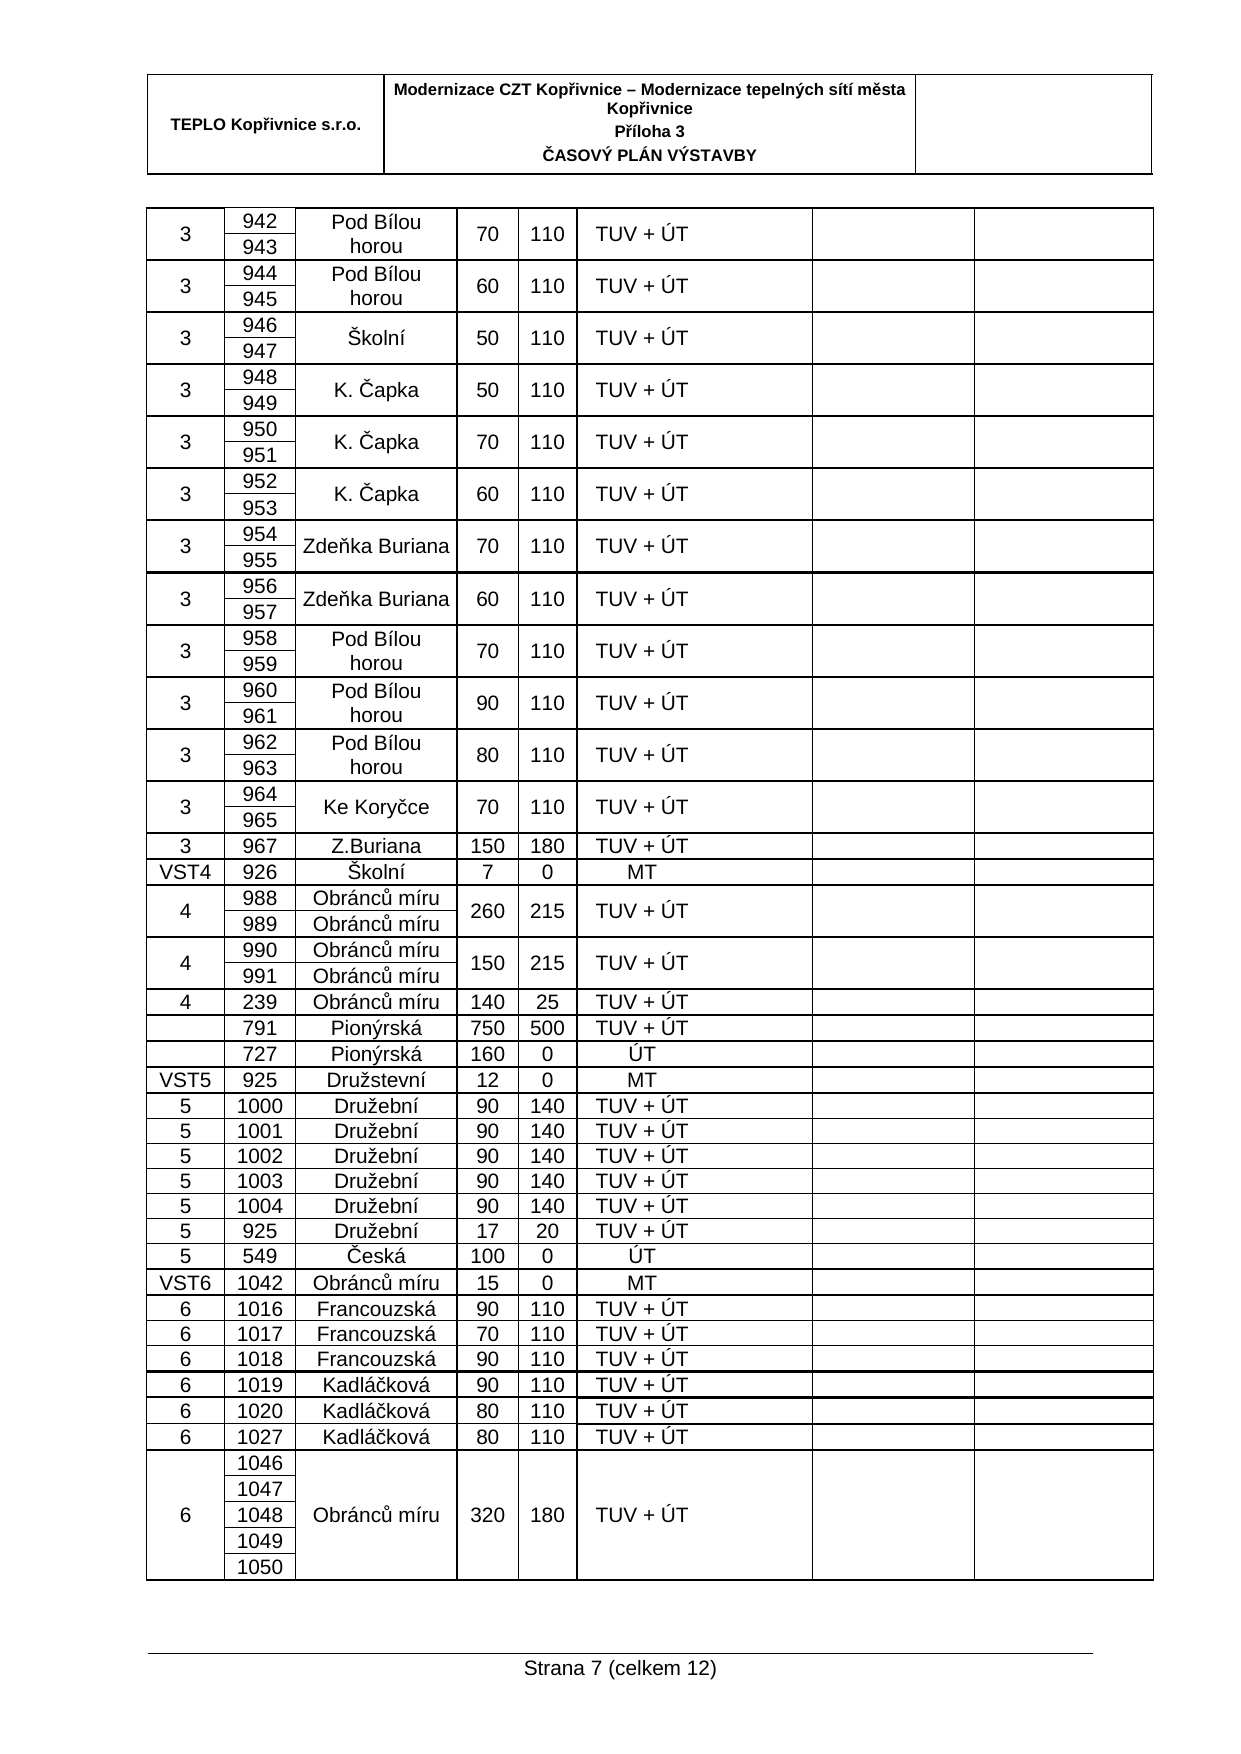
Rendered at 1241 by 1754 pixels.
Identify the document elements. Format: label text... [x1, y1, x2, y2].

table_cell [707, 990, 812, 1014]
table_cell [707, 1042, 812, 1066]
table_cell 3 [147, 209, 224, 259]
table_cell 549 [225, 1244, 295, 1268]
table_cell [813, 834, 974, 858]
table_cell [813, 1194, 974, 1218]
table_cell [975, 261, 1153, 311]
table_cell [707, 626, 812, 676]
table_cell Školní [296, 860, 456, 884]
table_cell [975, 860, 1153, 884]
table_cell 5 [147, 1194, 224, 1218]
table_cell 70 [458, 626, 518, 676]
table_cell [813, 1451, 974, 1579]
table_cell TUV + ÚT [578, 1399, 707, 1422]
table_cell [707, 730, 812, 780]
table_cell [975, 469, 1153, 519]
table_cell 110 [519, 1373, 576, 1396]
table_cell [813, 261, 974, 311]
table_cell 110 [519, 782, 576, 832]
table_cell Obránců míru [296, 938, 456, 962]
table_cell 991 [225, 963, 295, 988]
table_cell 320 [458, 1451, 518, 1579]
table_cell [707, 1219, 812, 1243]
table_cell 3 [147, 834, 224, 858]
table_cell 1004 [225, 1194, 295, 1218]
table_cell [975, 365, 1153, 415]
table_cell 3 [147, 313, 224, 363]
table_cell 990 [225, 938, 295, 962]
table_cell TUV + ÚT [578, 1296, 707, 1320]
table_cell 750 [458, 1016, 518, 1040]
table_cell [707, 1068, 812, 1092]
table_cell [975, 1321, 1153, 1345]
table_cell 1047 [225, 1476, 295, 1501]
table_cell Družební [296, 1094, 456, 1118]
table_cell [813, 730, 974, 780]
table_cell 5 [147, 1144, 224, 1168]
table_cell [707, 1194, 812, 1218]
table_cell [813, 886, 974, 936]
table_cell 3 [147, 261, 224, 311]
table_cell [707, 1321, 812, 1345]
table_cell [707, 1244, 812, 1268]
table_cell Pod Bílou horou [296, 209, 456, 259]
table_cell [707, 782, 812, 832]
table_cell [813, 1144, 974, 1168]
table_cell 944 [225, 261, 295, 285]
table_cell [707, 1016, 812, 1040]
table_cell 5 [147, 1169, 224, 1193]
table_cell 4 [147, 990, 224, 1014]
table_cell 500 [519, 1016, 576, 1040]
table_cell VST6 [147, 1270, 224, 1294]
table_cell 5 [147, 1094, 224, 1118]
table_cell [707, 1119, 812, 1143]
table_cell 7 [458, 860, 518, 884]
table_cell TUV + ÚT [578, 730, 707, 780]
table_cell [813, 313, 974, 363]
table_cell 960 [225, 678, 295, 702]
table_cell 945 [225, 286, 295, 311]
table_cell [813, 1244, 974, 1268]
table_cell 1050 [225, 1554, 295, 1579]
table_cell 988 [225, 886, 295, 910]
table_cell [707, 1169, 812, 1193]
table_cell TUV + ÚT [578, 1119, 707, 1143]
table_cell 0 [519, 1042, 576, 1066]
table_cell TUV + ÚT [578, 1451, 707, 1579]
table_cell VST4 [147, 860, 224, 884]
table_cell 215 [519, 886, 576, 936]
table_cell 70 [458, 209, 518, 259]
table_cell 1000 [225, 1094, 295, 1118]
table_cell 90 [458, 1119, 518, 1143]
table_cell [975, 886, 1153, 936]
table_cell [707, 1144, 812, 1168]
table_cell 5 [147, 1219, 224, 1243]
table_cell Družební [296, 1169, 456, 1193]
table_cell [707, 469, 812, 519]
table_cell TUV + ÚT [578, 261, 707, 311]
table_cell MT [578, 1270, 707, 1294]
table_cell 1020 [225, 1398, 295, 1422]
table_cell Zdeňka Buriana [296, 574, 456, 623]
table_cell 110 [519, 521, 576, 571]
table_cell [147, 1042, 224, 1066]
table_cell 5 [147, 1119, 224, 1143]
table_cell 791 [225, 1016, 295, 1040]
table_cell TUV + ÚT [578, 1373, 707, 1396]
table_cell 3 [147, 417, 224, 467]
table_cell 110 [519, 417, 576, 467]
table_cell [707, 1296, 812, 1320]
table_cell 17 [458, 1219, 518, 1243]
table_cell 956 [225, 574, 295, 597]
table_cell 90 [458, 1296, 518, 1320]
table_cell Družstevní [296, 1068, 456, 1092]
table_cell TUV + ÚT [578, 782, 707, 832]
table_cell [813, 1321, 974, 1345]
table_cell 110 [519, 730, 576, 780]
table_cell [813, 990, 974, 1014]
table_cell TUV + ÚT [578, 1016, 707, 1040]
table_cell 964 [225, 782, 295, 806]
table_cell [813, 678, 974, 728]
table_cell [975, 938, 1153, 988]
table_cell 6 [147, 1321, 224, 1345]
table_cell 953 [225, 494, 295, 519]
table_cell 90 [458, 1169, 518, 1193]
table_cell Pod Bílou horou [296, 261, 456, 311]
table_cell 100 [458, 1244, 518, 1268]
table_cell TUV + ÚT [578, 574, 707, 623]
table_cell 80 [458, 1398, 518, 1422]
table_cell [707, 1094, 812, 1118]
table_cell 20 [519, 1219, 576, 1243]
table_cell [813, 1119, 974, 1143]
table_cell [707, 678, 812, 728]
table_cell TUV + ÚT [578, 1144, 707, 1168]
table_cell [975, 1425, 1153, 1448]
table_cell K. Čapka [296, 365, 456, 415]
table_cell [813, 574, 974, 623]
table_cell 1002 [225, 1144, 295, 1168]
table_cell Francouzská [296, 1346, 456, 1370]
table_cell 90 [458, 1373, 518, 1396]
table_cell 110 [519, 365, 576, 415]
table_cell [813, 417, 974, 467]
table_cell TUV + ÚT [578, 1194, 707, 1218]
table_cell 110 [519, 469, 576, 519]
table_cell 958 [225, 626, 295, 649]
table_cell 957 [225, 599, 295, 623]
table_cell Pod Bílou horou [296, 730, 456, 780]
table_cell 60 [458, 574, 518, 623]
table_cell [813, 521, 974, 571]
table_cell 60 [458, 261, 518, 311]
table_cell 90 [458, 1346, 518, 1370]
table_cell 140 [519, 1144, 576, 1168]
table_cell [975, 1270, 1153, 1294]
table_cell 948 [225, 365, 295, 389]
table_cell [975, 782, 1153, 832]
table_cell Družební [296, 1119, 456, 1143]
table_cell TUV + ÚT [578, 938, 707, 988]
table_cell 3 [147, 521, 224, 571]
table_cell 3 [147, 574, 224, 623]
table_cell MT [578, 1068, 707, 1092]
table_cell [707, 365, 812, 415]
table_cell [975, 1373, 1153, 1396]
table_cell Pod Bílou horou [296, 678, 456, 728]
table_cell 239 [225, 990, 295, 1014]
table_cell [813, 782, 974, 832]
table_cell TUV + ÚT [578, 469, 707, 519]
table_cell [707, 1373, 812, 1396]
table_cell 925 [225, 1068, 295, 1092]
table_cell 1018 [225, 1346, 295, 1370]
table_cell TUV + ÚT [578, 1219, 707, 1243]
table_cell Obránců míru [296, 1451, 456, 1579]
table_cell [813, 626, 974, 676]
table_cell [813, 209, 974, 259]
table_cell TUV + ÚT [578, 990, 707, 1014]
table_cell 6 [147, 1424, 224, 1448]
table_cell [813, 1270, 974, 1294]
table_cell [707, 521, 812, 571]
table_cell Družební [296, 1219, 456, 1243]
table_cell 6 [147, 1451, 224, 1579]
table_cell TUV + ÚT [578, 1321, 707, 1345]
table_cell [975, 834, 1153, 858]
table_cell Obránců míru [296, 1270, 456, 1294]
table_cell [975, 417, 1153, 467]
table_cell TUV + ÚT [578, 1425, 707, 1448]
table_cell 967 [225, 834, 295, 858]
table_cell [813, 1016, 974, 1040]
table_cell 989 [225, 911, 295, 936]
table_cell [813, 1346, 974, 1370]
table_cell 943 [225, 234, 295, 259]
table_cell Česká [296, 1244, 456, 1268]
table_cell 215 [519, 938, 576, 988]
table_cell [975, 313, 1153, 363]
table_cell [707, 574, 812, 623]
table_cell [707, 261, 812, 311]
table_cell [975, 1068, 1153, 1092]
table_cell 3 [147, 365, 224, 415]
table_cell Francouzská [296, 1296, 456, 1320]
table_cell 150 [458, 834, 518, 858]
table_cell TUV + ÚT [578, 678, 707, 728]
table_cell [707, 417, 812, 467]
table_cell Francouzská [296, 1321, 456, 1345]
table_cell TUV + ÚT [578, 417, 707, 467]
table_cell 90 [458, 1194, 518, 1218]
table_cell 3 [147, 626, 224, 676]
table_cell [975, 730, 1153, 780]
table_cell [975, 626, 1153, 676]
table_cell 959 [225, 651, 295, 676]
table_cell 150 [458, 938, 518, 988]
table_cell 50 [458, 365, 518, 415]
table_cell 947 [225, 338, 295, 363]
table_cell 926 [225, 860, 295, 884]
table_cell [707, 860, 812, 884]
table_cell 727 [225, 1042, 295, 1066]
table_cell [813, 938, 974, 988]
table_cell TUV + ÚT [578, 626, 707, 676]
table_cell 3 [147, 678, 224, 728]
table_cell 1046 [225, 1451, 295, 1474]
table_cell [975, 1219, 1153, 1243]
table_cell [813, 469, 974, 519]
table_cell Obránců míru [296, 963, 456, 988]
table_cell 1017 [225, 1321, 295, 1345]
table_cell [707, 1399, 812, 1422]
table_cell 963 [225, 755, 295, 780]
table_cell 0 [519, 860, 576, 884]
table_cell TUV + ÚT [578, 1346, 707, 1370]
table_cell TUV + ÚT [578, 209, 707, 259]
table_cell [707, 834, 812, 858]
table_cell [813, 1169, 974, 1193]
table_cell [813, 1068, 974, 1092]
table_cell 6 [147, 1346, 224, 1370]
table_cell [975, 1144, 1153, 1168]
table_cell 90 [458, 678, 518, 728]
table_cell [707, 886, 812, 936]
table_cell Družební [296, 1144, 456, 1168]
table_cell 25 [519, 990, 576, 1014]
table_cell 110 [519, 1346, 576, 1370]
table_cell [147, 1016, 224, 1040]
table_cell 946 [225, 313, 295, 337]
table_cell [813, 1425, 974, 1448]
table_cell 965 [225, 807, 295, 832]
table_cell 962 [225, 730, 295, 754]
table_cell 110 [519, 1424, 576, 1448]
table_cell [975, 990, 1153, 1014]
table_cell 955 [225, 546, 295, 571]
table_cell Kadláčková [296, 1373, 456, 1396]
table_cell 1049 [225, 1528, 295, 1553]
table_cell Pod Bílou horou [296, 626, 456, 676]
table_cell [813, 1296, 974, 1320]
table_cell [707, 1425, 812, 1448]
table_cell 0 [519, 1270, 576, 1294]
table_cell 3 [147, 469, 224, 519]
table_cell [975, 1016, 1153, 1040]
table_cell [975, 574, 1153, 623]
table_cell 6 [147, 1296, 224, 1320]
table_cell 950 [225, 417, 295, 441]
table_cell 942 [225, 208, 295, 233]
table_cell 951 [225, 442, 295, 467]
table_cell Z.Buriana [296, 834, 456, 858]
table_cell 3 [147, 782, 224, 832]
table_cell 110 [519, 1321, 576, 1345]
table_cell [975, 1094, 1153, 1118]
table_cell [707, 209, 812, 259]
table_cell 1027 [225, 1424, 295, 1448]
table_cell 180 [519, 1451, 576, 1579]
table_cell [975, 678, 1153, 728]
table_cell 952 [225, 469, 295, 493]
table_cell 70 [458, 521, 518, 571]
table_cell [707, 313, 812, 363]
table_cell TUV + ÚT [578, 1169, 707, 1193]
table_cell ÚT [578, 1244, 707, 1268]
table_cell TUV + ÚT [578, 1094, 707, 1118]
table_cell [975, 1346, 1153, 1370]
table_cell 110 [519, 1398, 576, 1422]
table_cell ÚT [578, 1042, 707, 1066]
table_cell MT [578, 860, 707, 884]
table_cell [975, 1194, 1153, 1218]
table_cell [975, 1399, 1153, 1422]
table_cell 140 [519, 1094, 576, 1118]
table_cell [813, 1399, 974, 1422]
table_cell 961 [225, 703, 295, 728]
table_cell [975, 521, 1153, 571]
table_cell 0 [519, 1068, 576, 1092]
table_cell [975, 1451, 1153, 1579]
table_cell 160 [458, 1042, 518, 1066]
table_cell Družební [296, 1194, 456, 1218]
table_cell 925 [225, 1219, 295, 1243]
table_cell 110 [519, 574, 576, 623]
table_cell VST5 [147, 1068, 224, 1092]
table_cell Kadláčková [296, 1424, 456, 1448]
table_cell 50 [458, 313, 518, 363]
table_cell TUV + ÚT [578, 365, 707, 415]
table_cell 110 [519, 313, 576, 363]
table_cell Obránců míru [296, 886, 456, 910]
table_cell 6 [147, 1398, 224, 1422]
table_cell 949 [225, 390, 295, 415]
table_cell [813, 365, 974, 415]
table_cell 140 [519, 1194, 576, 1218]
table_cell 1016 [225, 1296, 295, 1320]
table_cell [975, 1296, 1153, 1320]
table_cell [813, 1042, 974, 1066]
table_cell [813, 1373, 974, 1396]
table_cell 954 [225, 521, 295, 545]
table_cell [707, 1270, 812, 1294]
table_cell [707, 1451, 812, 1579]
table_cell [813, 860, 974, 884]
table_cell 260 [458, 886, 518, 936]
table_cell TUV + ÚT [578, 886, 707, 936]
table_cell 80 [458, 730, 518, 780]
table_cell Pionýrská [296, 1016, 456, 1040]
table_cell 110 [519, 678, 576, 728]
table_cell [975, 1169, 1153, 1193]
table_cell [813, 1094, 974, 1118]
table_cell 110 [519, 1296, 576, 1320]
table_cell 1048 [225, 1502, 295, 1527]
table_cell 0 [519, 1244, 576, 1268]
table_cell 70 [458, 1321, 518, 1345]
table_cell Kadláčková [296, 1398, 456, 1422]
table_cell 140 [519, 1119, 576, 1143]
table_cell 12 [458, 1068, 518, 1092]
table_cell [707, 938, 812, 988]
table_cell 1001 [225, 1119, 295, 1143]
table_cell Obránců míru [296, 990, 456, 1014]
table_cell 90 [458, 1094, 518, 1118]
table_cell Obránců míru [296, 911, 456, 936]
table_cell 80 [458, 1424, 518, 1448]
table_cell 60 [458, 469, 518, 519]
table_cell [975, 209, 1153, 259]
table_cell 1019 [225, 1373, 295, 1396]
table_cell Ke Koryčce [296, 782, 456, 832]
table_cell TUV + ÚT [578, 521, 707, 571]
table_cell 1003 [225, 1169, 295, 1193]
table_cell 1042 [225, 1270, 295, 1294]
table_cell K. Čapka [296, 469, 456, 519]
table_cell Školní [296, 313, 456, 363]
table_cell Zdeňka Buriana [296, 521, 456, 571]
table_cell 4 [147, 886, 224, 936]
table_cell 110 [519, 626, 576, 676]
table_cell 140 [458, 990, 518, 1014]
table_cell 5 [147, 1244, 224, 1268]
table_cell 70 [458, 782, 518, 832]
table_cell 90 [458, 1144, 518, 1168]
table_cell [975, 1042, 1153, 1066]
table_cell K. Čapka [296, 417, 456, 467]
table_cell [975, 1244, 1153, 1268]
table_cell TUV + ÚT [578, 834, 707, 858]
table_cell 3 [147, 730, 224, 780]
table_cell [707, 1346, 812, 1370]
table_cell Pionýrská [296, 1042, 456, 1066]
table_cell 140 [519, 1169, 576, 1193]
table_cell [975, 1119, 1153, 1143]
table_cell 110 [519, 209, 576, 259]
table_cell 6 [147, 1373, 224, 1396]
table_cell [813, 1219, 974, 1243]
table_cell TUV + ÚT [578, 313, 707, 363]
table_cell 4 [147, 938, 224, 988]
table_cell 15 [458, 1270, 518, 1294]
table_cell 180 [519, 834, 576, 858]
table_cell 70 [458, 417, 518, 467]
table_cell 110 [519, 261, 576, 311]
